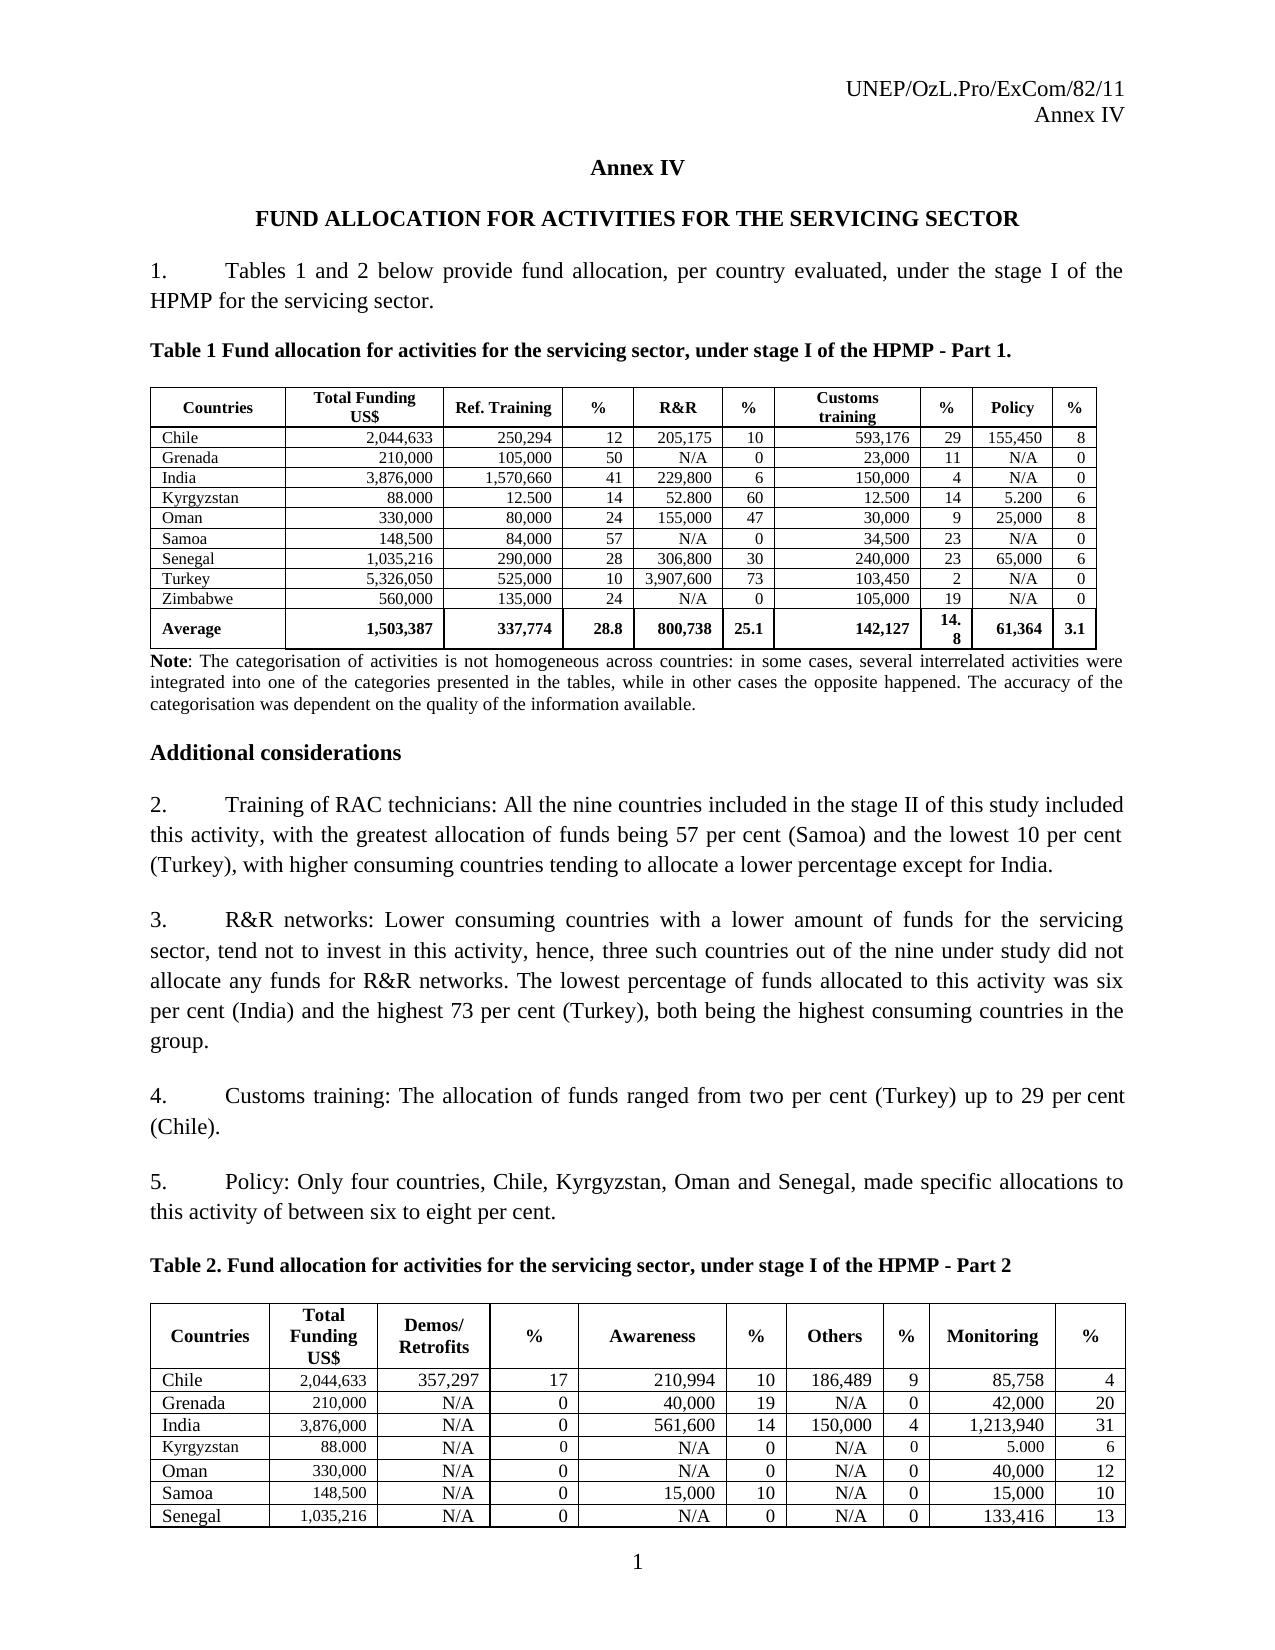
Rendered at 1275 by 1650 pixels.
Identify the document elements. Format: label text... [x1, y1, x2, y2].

table_cell 250,294 [444, 428, 562, 447]
table_cell 337,774 [445, 609, 562, 648]
table_cell 0 [491, 1505, 578, 1526]
table_header % [1053, 388, 1096, 426]
table_cell Turkey [151, 569, 285, 588]
table_cell 525,000 [444, 569, 562, 588]
table_cell 0 [884, 1482, 929, 1504]
table_cell N/A [973, 529, 1052, 548]
table_cell 0 [491, 1437, 578, 1458]
table_cell 61,364 [973, 609, 1052, 648]
table_cell 40,000 [579, 1392, 726, 1413]
table_cell 2,044,633 [286, 428, 443, 447]
table_cell 12.500 [444, 488, 562, 507]
table_header Monitoring [930, 1304, 1055, 1368]
table_cell 1,213,940 [930, 1414, 1055, 1436]
table_cell 88.000 [270, 1437, 377, 1458]
table_cell 2 [921, 569, 972, 588]
table_cell Grenada [151, 448, 285, 467]
table_cell 0 [1053, 468, 1096, 487]
table_cell 11 [921, 448, 972, 467]
table_cell 57 [563, 529, 633, 548]
table_cell 0 [884, 1460, 929, 1481]
table_cell 28 [563, 549, 633, 568]
table_cell N/A [787, 1437, 883, 1458]
table_header % [563, 388, 633, 426]
table_cell 80,000 [444, 508, 562, 527]
table_cell 150,000 [775, 468, 920, 487]
table_cell 357,297 [378, 1369, 489, 1391]
table_header Demos/Retrofits [378, 1304, 489, 1368]
table_cell N/A [634, 589, 722, 608]
table_cell 19 [921, 589, 972, 608]
table_cell 88.000 [286, 488, 443, 507]
table_cell 85,758 [930, 1369, 1055, 1391]
table_cell Zimbabwe [151, 589, 285, 608]
table_cell 210,994 [579, 1369, 726, 1391]
table_header R&R [634, 388, 722, 426]
table_cell India [151, 468, 285, 487]
table_cell Samoa [151, 1482, 269, 1504]
table_cell 205,175 [634, 428, 722, 447]
table_cell Chile [151, 1369, 269, 1391]
table_cell 6 [1053, 488, 1096, 507]
table_cell N/A [579, 1505, 726, 1526]
table_cell N/A [973, 569, 1052, 588]
table_cell 0 [723, 448, 774, 467]
table_cell N/A [378, 1505, 489, 1526]
table_cell 25,000 [973, 508, 1052, 527]
table_cell 0 [1053, 448, 1096, 467]
table_cell 210,000 [286, 448, 443, 467]
table_cell 60 [723, 488, 774, 507]
table_cell 52.800 [634, 488, 722, 507]
table_cell 3,876,000 [270, 1414, 377, 1436]
table_cell Senegal [151, 549, 285, 568]
table_cell 12.500 [775, 488, 920, 507]
text Note: The categorisation of activities is not homogeneous across countries: in some cases, several interrelated activities were integrated into one of the categories presented in the tables, while in other cases the opposite happened. The accuracy of the categorisation was dependent on the quality of the information available. [150, 650, 1125, 714]
table_cell 105,000 [775, 589, 920, 608]
table_cell Senegal [151, 1505, 269, 1526]
table_cell 1,570,660 [444, 468, 562, 487]
table_cell 1,503,387 [286, 609, 443, 648]
table_cell 5.200 [973, 488, 1052, 507]
table_cell N/A [973, 468, 1052, 487]
table_cell 15,000 [930, 1482, 1055, 1504]
table_cell 31 [1056, 1414, 1125, 1436]
table_cell N/A [634, 448, 722, 467]
table_cell N/A [634, 529, 722, 548]
table_cell 560,000 [286, 589, 443, 608]
table_cell 155,000 [634, 508, 722, 527]
table_cell Average [151, 609, 285, 648]
table_cell 155,450 [973, 428, 1052, 447]
table_cell 10 [563, 569, 633, 588]
text FUND ALLOCATION FOR ACTIVITIES FOR THE SERVICING SECTOR [150, 205, 1125, 232]
table_cell 0 [727, 1437, 786, 1458]
table_cell Kyrgyzstan [151, 1437, 269, 1458]
table_cell N/A [378, 1437, 489, 1458]
table_cell 8 [1053, 428, 1096, 447]
table_cell Samoa [151, 529, 285, 548]
text Table 2. Fund allocation for activities for the servicing sector, under stage I of the HPMP - Part 2 [150, 1253, 1125, 1277]
table_cell Oman [151, 508, 285, 527]
list Tables 1 and 2 below provide fund allocation, per country evaluated, under the stage I of the HPMP for the servicing sector. [150, 257, 1125, 313]
table_cell 240,000 [775, 549, 920, 568]
table_cell 12 [563, 428, 633, 447]
table_cell 47 [723, 508, 774, 527]
table_cell 1,035,216 [286, 549, 443, 568]
table_cell 306,800 [634, 549, 722, 568]
list Customs training: The allocation of funds ranged from two per cent (Turkey) up to 29 per cent (Chile). [150, 1082, 1125, 1139]
table_cell 0 [884, 1505, 929, 1526]
table_header Others [787, 1304, 883, 1368]
table_cell N/A [973, 589, 1052, 608]
table_cell 135,000 [444, 589, 562, 608]
table_cell 0 [1053, 529, 1096, 548]
table_cell 148,500 [286, 529, 443, 548]
table_cell N/A [378, 1482, 489, 1504]
text Annex IV [150, 154, 1125, 180]
table_cell 8 [1053, 508, 1096, 527]
table_header % [491, 1304, 578, 1368]
table_cell 4 [1056, 1369, 1125, 1391]
list R&R networks: Lower consuming countries with a lower amount of funds for the servicing sector, tend not to invest in this activity, hence, three such countries out of the nine under study did not allocate any funds for R&R networks. The lowest percentage of funds allocated to this activity was six per cent (India) and the highest 73 per cent (Turkey), both being the highest consuming countries in the group. [150, 906, 1125, 1054]
table_cell 25.1 [724, 609, 773, 648]
table_cell 148,500 [270, 1482, 377, 1504]
table_cell 593,176 [775, 428, 920, 447]
table_cell 0 [727, 1505, 786, 1526]
table_header Countries [151, 1304, 269, 1368]
table_cell 0 [491, 1414, 578, 1436]
table_cell 229,800 [634, 468, 722, 487]
table_cell 0 [884, 1437, 929, 1458]
table_cell 800,738 [635, 609, 722, 648]
table_header % [921, 388, 972, 426]
table_cell 1,035,216 [270, 1505, 377, 1526]
table_cell 290,000 [444, 549, 562, 568]
text Table 1 Fund allocation for activities for the servicing sector, under stage I of the HPMP - Part 1. [150, 338, 1125, 362]
table_cell 3,907,600 [634, 569, 722, 588]
table_cell 15,000 [579, 1482, 726, 1504]
table_header Awareness [579, 1304, 726, 1368]
table_header Customs training [775, 388, 920, 426]
table_cell 0 [491, 1482, 578, 1504]
table_cell 24 [563, 508, 633, 527]
table_cell N/A [787, 1460, 883, 1481]
table_cell 4 [884, 1414, 929, 1436]
table_cell 103,450 [775, 569, 920, 588]
table_cell 0 [1053, 569, 1096, 588]
table_header Countries [151, 388, 285, 426]
table_cell 10 [1056, 1482, 1125, 1504]
table_cell 14 [727, 1414, 786, 1436]
table_cell N/A [787, 1482, 883, 1504]
table_cell Kyrgyzstan [151, 488, 285, 507]
table_cell 210,000 [270, 1392, 377, 1413]
table_cell 561,600 [579, 1414, 726, 1436]
table_cell 0 [884, 1392, 929, 1413]
table_header Total Funding US$ [286, 388, 443, 426]
table_header % [1056, 1304, 1125, 1368]
table_cell 41 [563, 468, 633, 487]
table_cell 9 [884, 1369, 929, 1391]
table_cell Grenada [151, 1392, 269, 1413]
table_cell 24 [563, 589, 633, 608]
table_cell 0 [723, 589, 774, 608]
table_cell 10 [723, 428, 774, 447]
table_cell 14 [563, 488, 633, 507]
table_cell 0 [723, 529, 774, 548]
table_cell 23,000 [775, 448, 920, 467]
table_cell 3,876,000 [286, 468, 443, 487]
table_cell 133,416 [930, 1505, 1055, 1526]
table_cell Chile [151, 428, 285, 447]
table_cell 0 [727, 1460, 786, 1481]
table_header Policy [973, 388, 1052, 426]
table_cell 10 [727, 1369, 786, 1391]
table_cell 330,000 [286, 508, 443, 527]
table_cell 42,000 [930, 1392, 1055, 1413]
table_cell N/A [579, 1437, 726, 1458]
table_cell 6 [723, 468, 774, 487]
table_cell 30,000 [775, 508, 920, 527]
table_cell 0 [1053, 589, 1096, 608]
list Policy: Only four countries, Chile, Kyrgyzstan, Oman and Senegal, made specific allocations to this activity of between six to eight per cent. [150, 1168, 1125, 1224]
table_cell 0 [491, 1392, 578, 1413]
table_cell 23 [921, 529, 972, 548]
table_cell 17 [491, 1369, 578, 1391]
table_cell 6 [1053, 549, 1096, 568]
table_cell 3.1 [1054, 609, 1095, 648]
table_cell 2,044,633 [270, 1369, 377, 1391]
table_cell 6 [1056, 1437, 1125, 1458]
table_cell N/A [378, 1414, 489, 1436]
table_cell 330,000 [270, 1460, 377, 1481]
table_header Total Funding US$ [270, 1304, 377, 1368]
table_cell 105,000 [444, 448, 562, 467]
table_cell N/A [973, 448, 1052, 467]
table_header % [723, 388, 774, 426]
table_cell 186,489 [787, 1369, 883, 1391]
table_cell 28.8 [564, 609, 633, 648]
list Training of RAC technicians: All the nine countries included in the stage II of this study included this activity, with the greatest allocation of funds being 57 per cent (Samoa) and the lowest 10 per cent (Turkey), with higher consuming countries tending to allocate a lower percentage except for India. [150, 791, 1125, 878]
table_cell 50 [563, 448, 633, 467]
table_cell 23 [921, 549, 972, 568]
table_header Ref. Training [444, 388, 562, 426]
table_header % [884, 1304, 929, 1368]
table_cell 5,326,050 [286, 569, 443, 588]
table_cell 142,127 [775, 609, 920, 648]
table_cell N/A [787, 1392, 883, 1413]
table_cell 14 [921, 488, 972, 507]
table_cell 10 [727, 1482, 786, 1504]
table_cell N/A [378, 1460, 489, 1481]
table_cell 30 [723, 549, 774, 568]
table_cell 9 [921, 508, 972, 527]
table_cell N/A [579, 1460, 726, 1481]
table_cell 29 [921, 428, 972, 447]
table_cell 65,000 [973, 549, 1052, 568]
table_cell 5.000 [930, 1437, 1055, 1458]
table_cell 4 [921, 468, 972, 487]
table_cell 19 [727, 1392, 786, 1413]
table_cell N/A [787, 1505, 883, 1526]
table_header % [727, 1304, 786, 1368]
table_cell 12 [1056, 1460, 1125, 1481]
table_cell 73 [723, 569, 774, 588]
table_cell Oman [151, 1460, 269, 1481]
table_cell 150,000 [787, 1414, 883, 1436]
table_cell 34,500 [775, 529, 920, 548]
table_cell 20 [1056, 1392, 1125, 1413]
table_cell 84,000 [444, 529, 562, 548]
table_cell 40,000 [930, 1460, 1055, 1481]
table_cell N/A [378, 1392, 489, 1413]
table_cell India [151, 1414, 269, 1436]
table_cell 14.8 [922, 609, 971, 648]
table_cell 0 [491, 1460, 578, 1481]
text Additional considerations [150, 739, 1125, 766]
table_cell 13 [1056, 1505, 1125, 1526]
